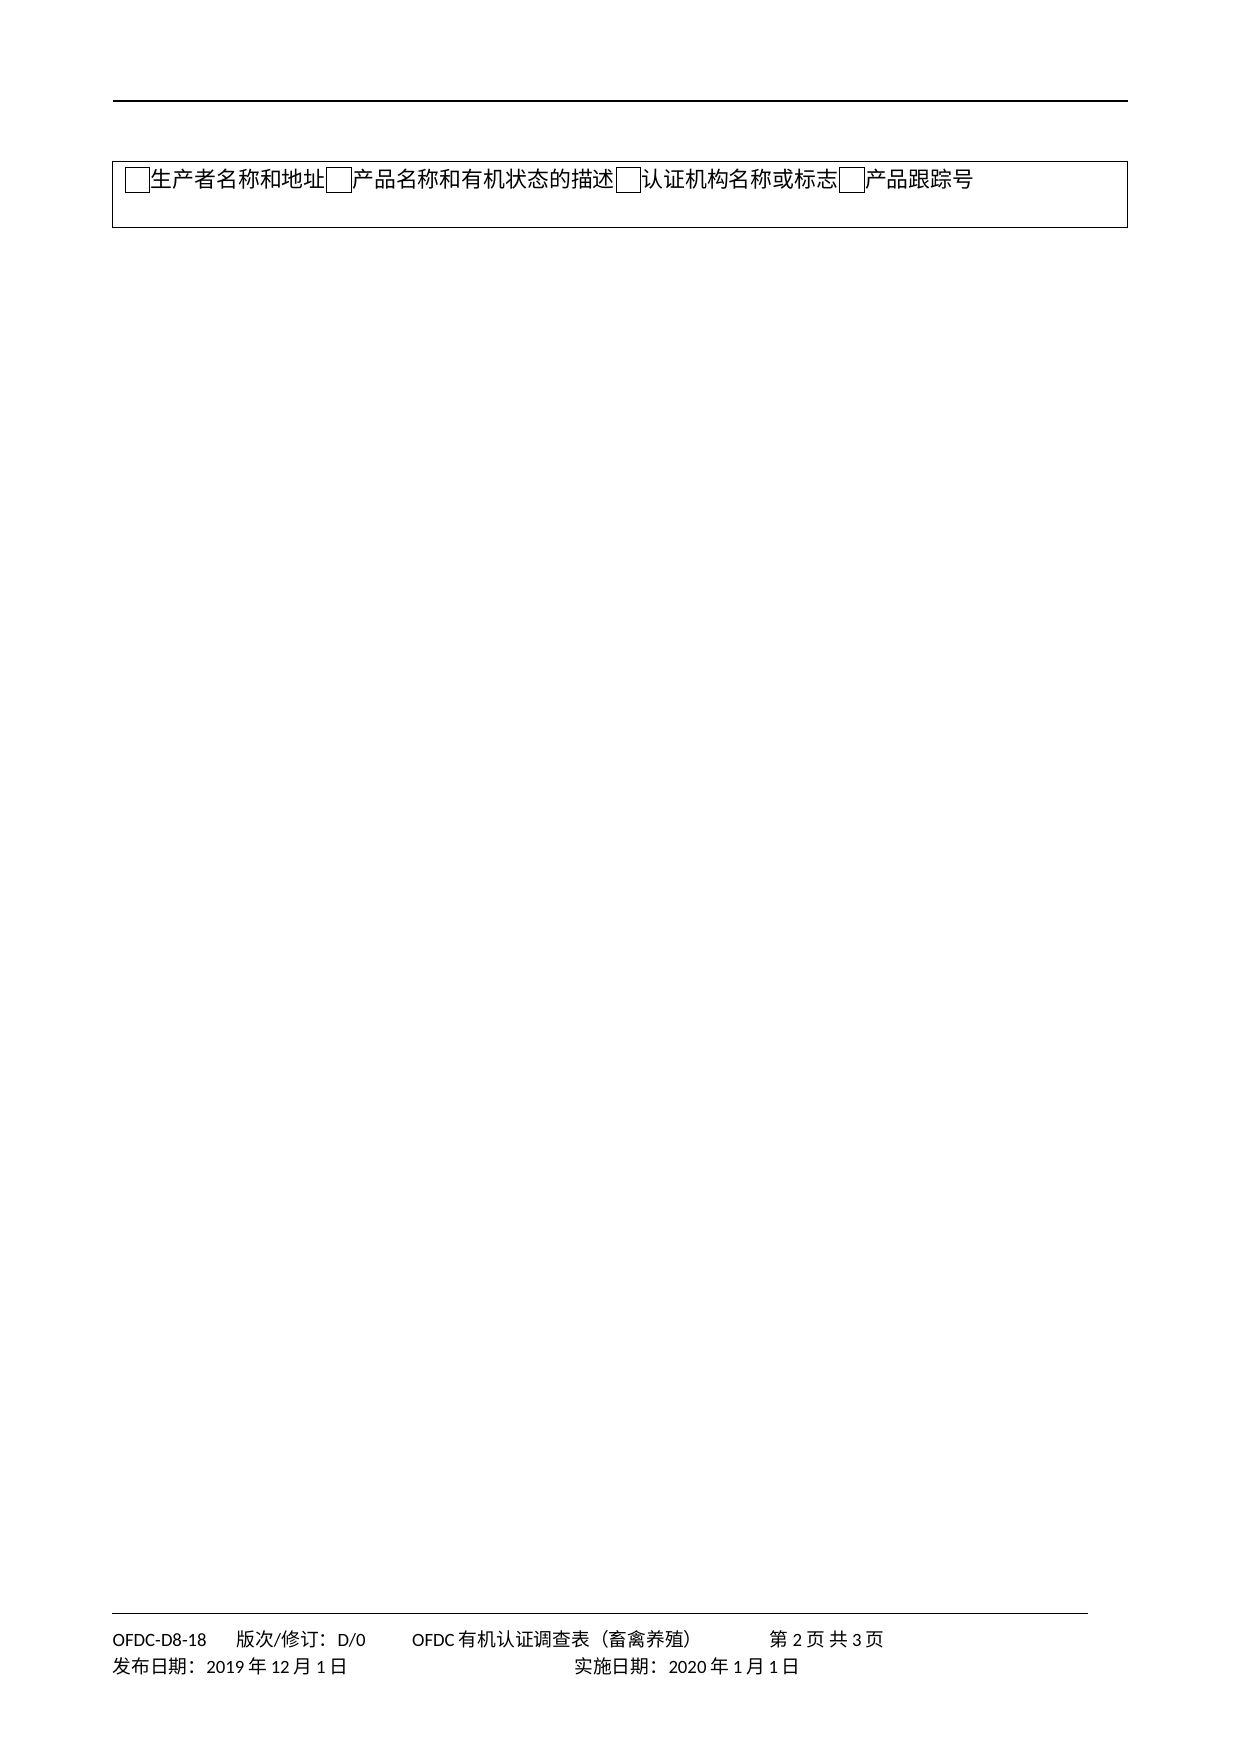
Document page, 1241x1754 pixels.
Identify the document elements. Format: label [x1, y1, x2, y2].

table_cell [113, 162, 1127, 227]
